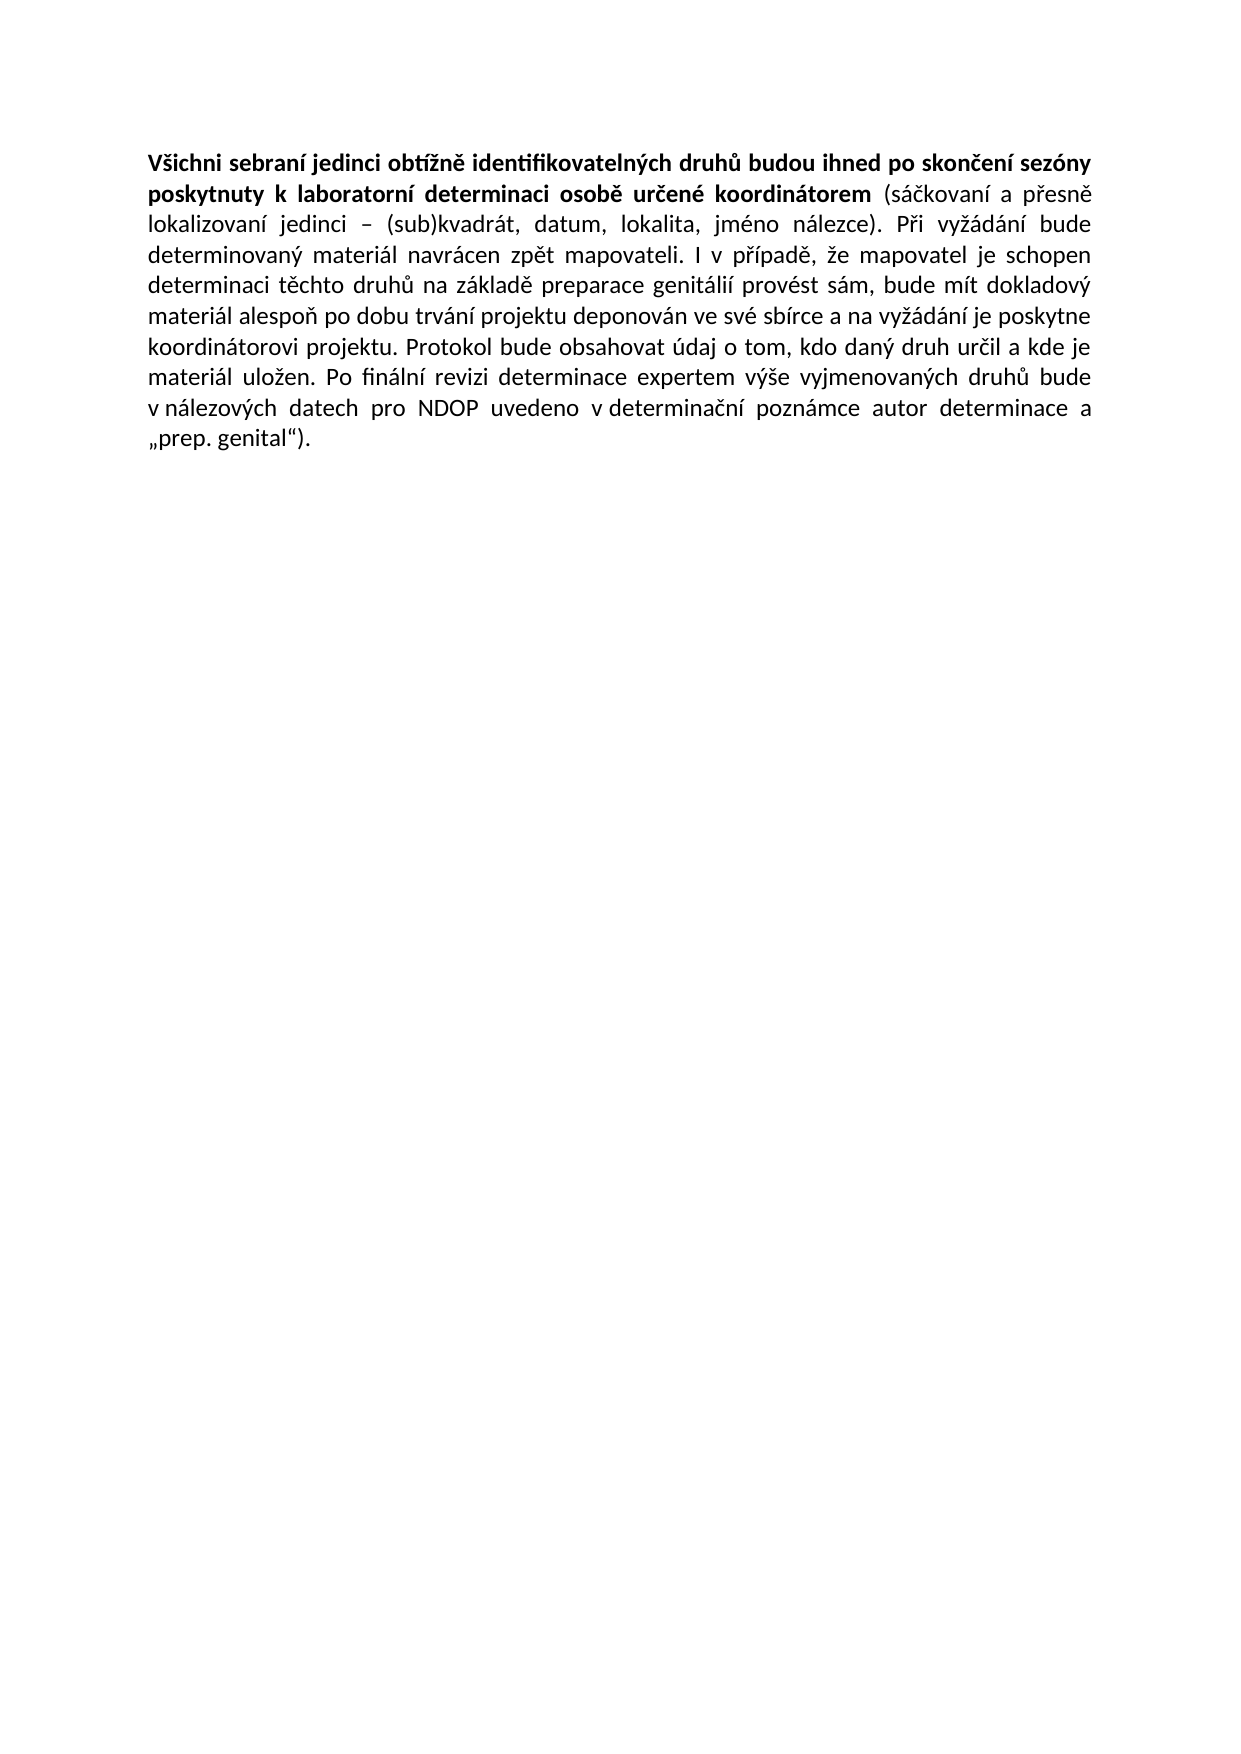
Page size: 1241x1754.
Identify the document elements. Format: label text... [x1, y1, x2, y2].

text Všichni sebraní jedinci obtížně identifikovatelných druhů budou ihned po skončení sezóny poskytnuty k laboratorní determinaci osobě určené koordinátorem (sáčkovaní a přesně lokalizovaní jedinci – (sub)kvadrát, datum, lokalita, jméno nálezce). Při vyžádání bude determinovaný materiál navrácen zpět mapovateli. I v případě, že mapovatel je schopen determinaci těchto druhů na základě preparace genitálií provést sám, bude mít dokladový materiál alespoň po dobu trvání projektu deponován ve své sbírce a na vyžádání je poskytne koordinátorovi projektu. Protokol bude obsahovat údaj o tom, kdo daný druh určil a kde je materiál uložen. Po finální revizi determinace expertem výše vyjmenovaných druhů bude v nálezových datech pro NDOP uvedeno v determinační poznámce autor determinace a „prep. genital“). [148, 148, 1093, 453]
